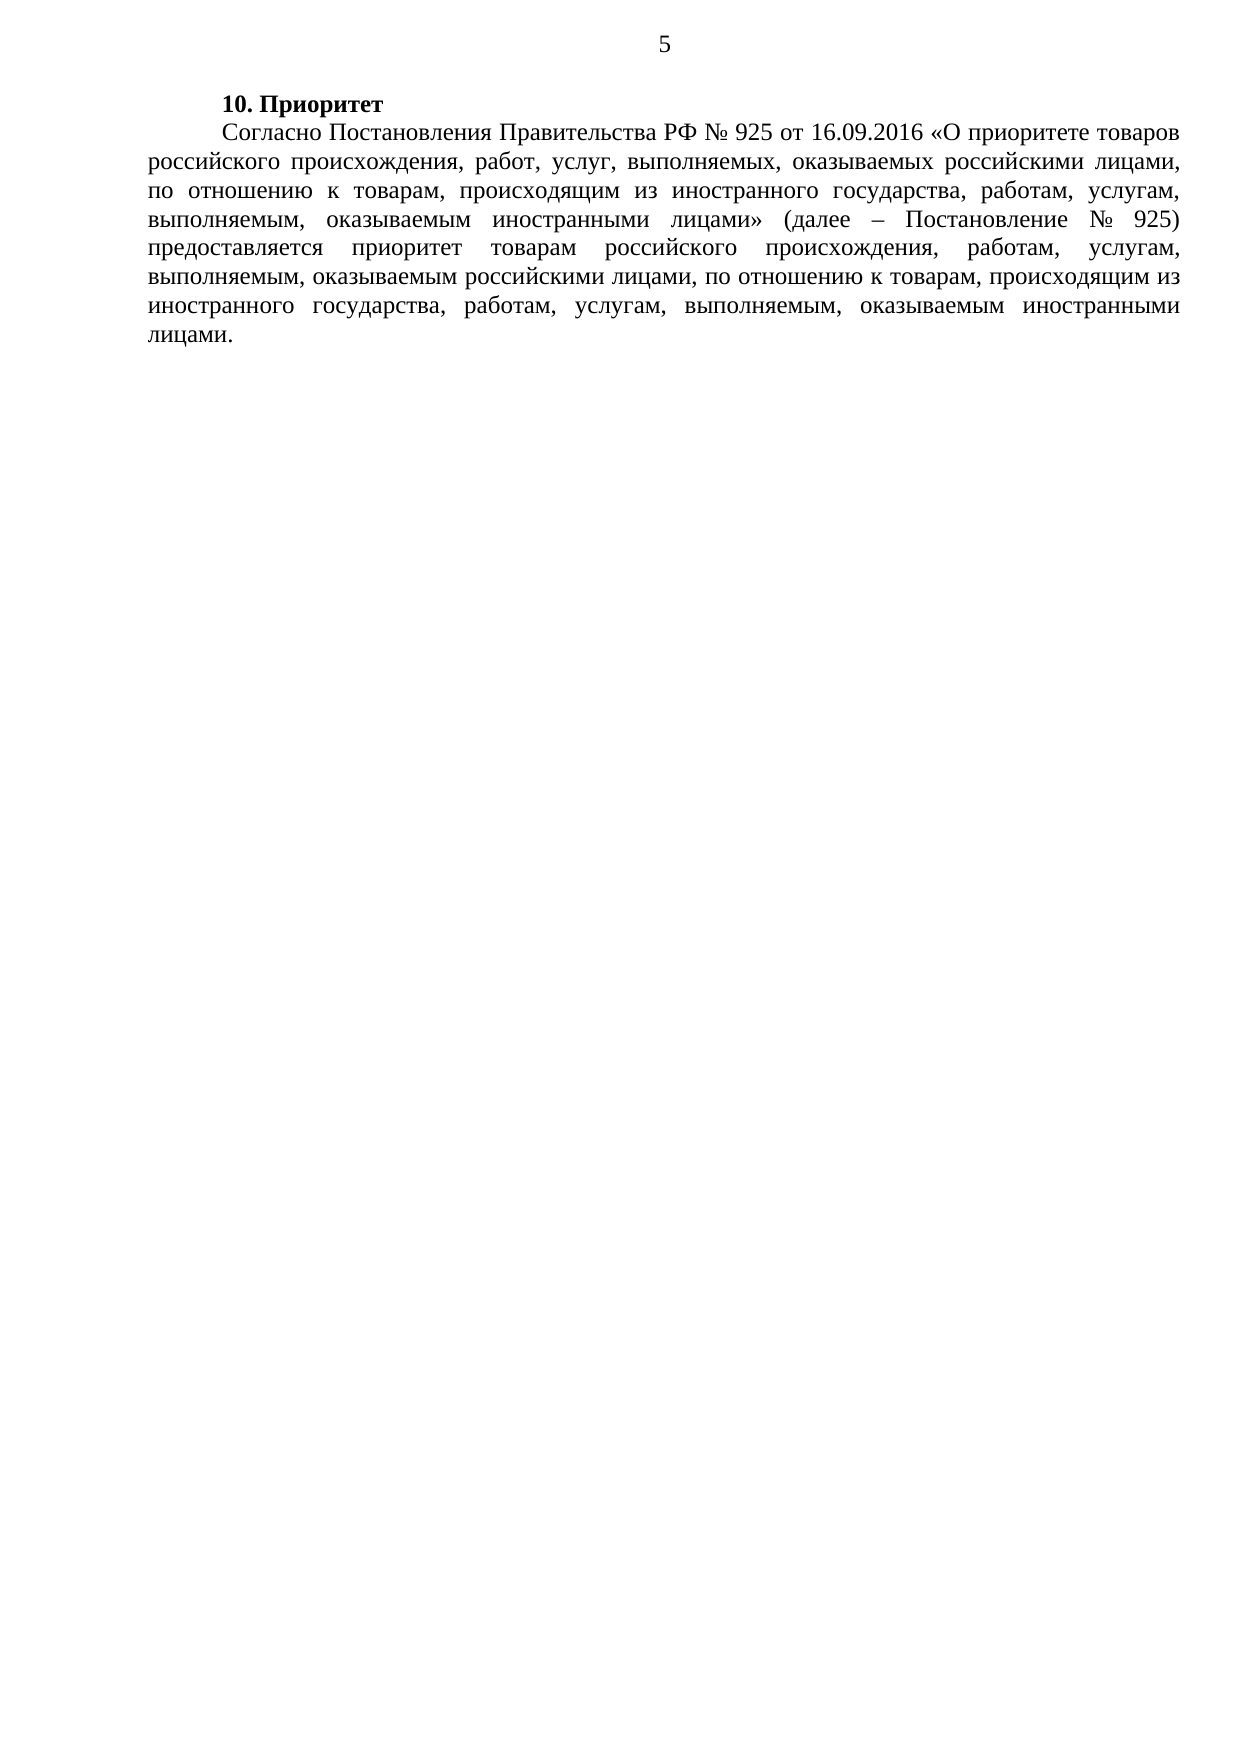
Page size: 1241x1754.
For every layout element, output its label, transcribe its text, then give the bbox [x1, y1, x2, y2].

text Согласно Постановления Правительства РФ № 925 от 16.09.2016 «О приоритете товаров российского происхождения, работ, услуг, выполняемых, оказываемых российскими лицами, по отношению к товарам, происходящим из иностранного государства, работам, услугам, выполняемым, оказываемым иностранными лицами» (далее – Постановление № 925) предоставляется приоритет товарам российского происхождения, работам, услугам, выполняемым, оказываемым российскими лицами, по отношению к товарам, происходящим из иностранного государства, работам, услугам, выполняемым, оказываемым иностранными лицами. [148, 117, 1181, 347]
text 10. Приоритет [148, 89, 1181, 117]
